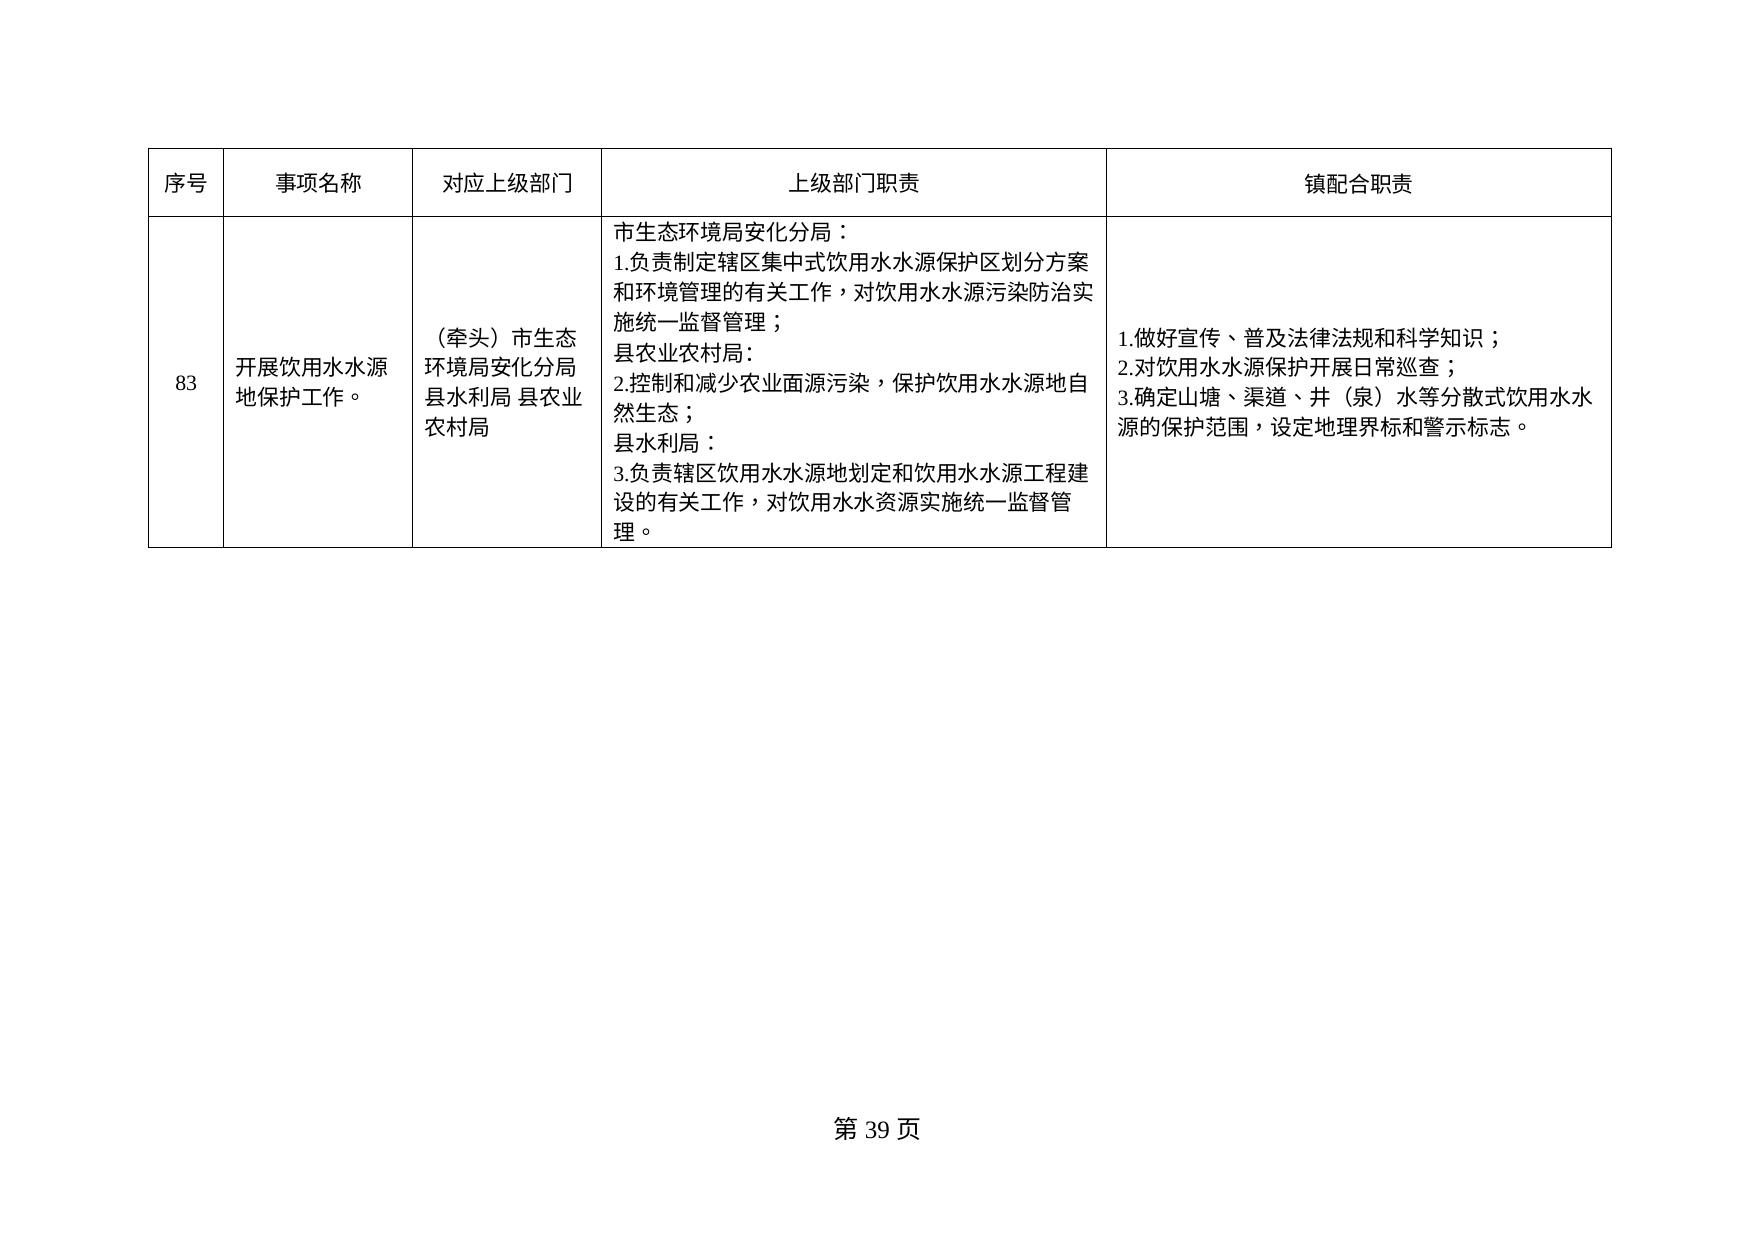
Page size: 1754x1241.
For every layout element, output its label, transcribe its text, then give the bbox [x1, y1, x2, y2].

table_cell 1.做好宣传、普及法律法规和科学知识； 2.对饮用水水源保护开展日常巡查； 3.确定山塘、渠道、井（泉）水等分散式饮用水水源的保护范围，设定地理界标和警示标志。 [1107, 217, 1611, 547]
table_cell 市生态环境局安化分局： 1.负责制定辖区集中式饮用水水源保护区划分方案和环境管理的有关工作，对饮用水水源污染防治实施统一监督管理； 县农业农村局： 2.控制和减少农业面源污染，保护饮用水水源地自然生态； 县水利局： 3.负责辖区饮用水水源地划定和饮用水水源工程建设的有关工作，对饮用水水资源实施统一监督管理。 [602, 217, 1106, 547]
table_header 对应上级部门 [413, 149, 601, 216]
table_header 镇配合职责 [1107, 149, 1611, 216]
table_cell 开展饮用水水源地保护工作。 [224, 217, 412, 547]
table_header 上级部门职责 [602, 149, 1106, 216]
table_header 事项名称 [224, 149, 412, 216]
table_cell （牵头）市生态环境局安化分局 县水利局 县农业农村局 [413, 217, 601, 547]
table_cell 83 [149, 217, 223, 547]
table_header 序号 [149, 149, 223, 216]
